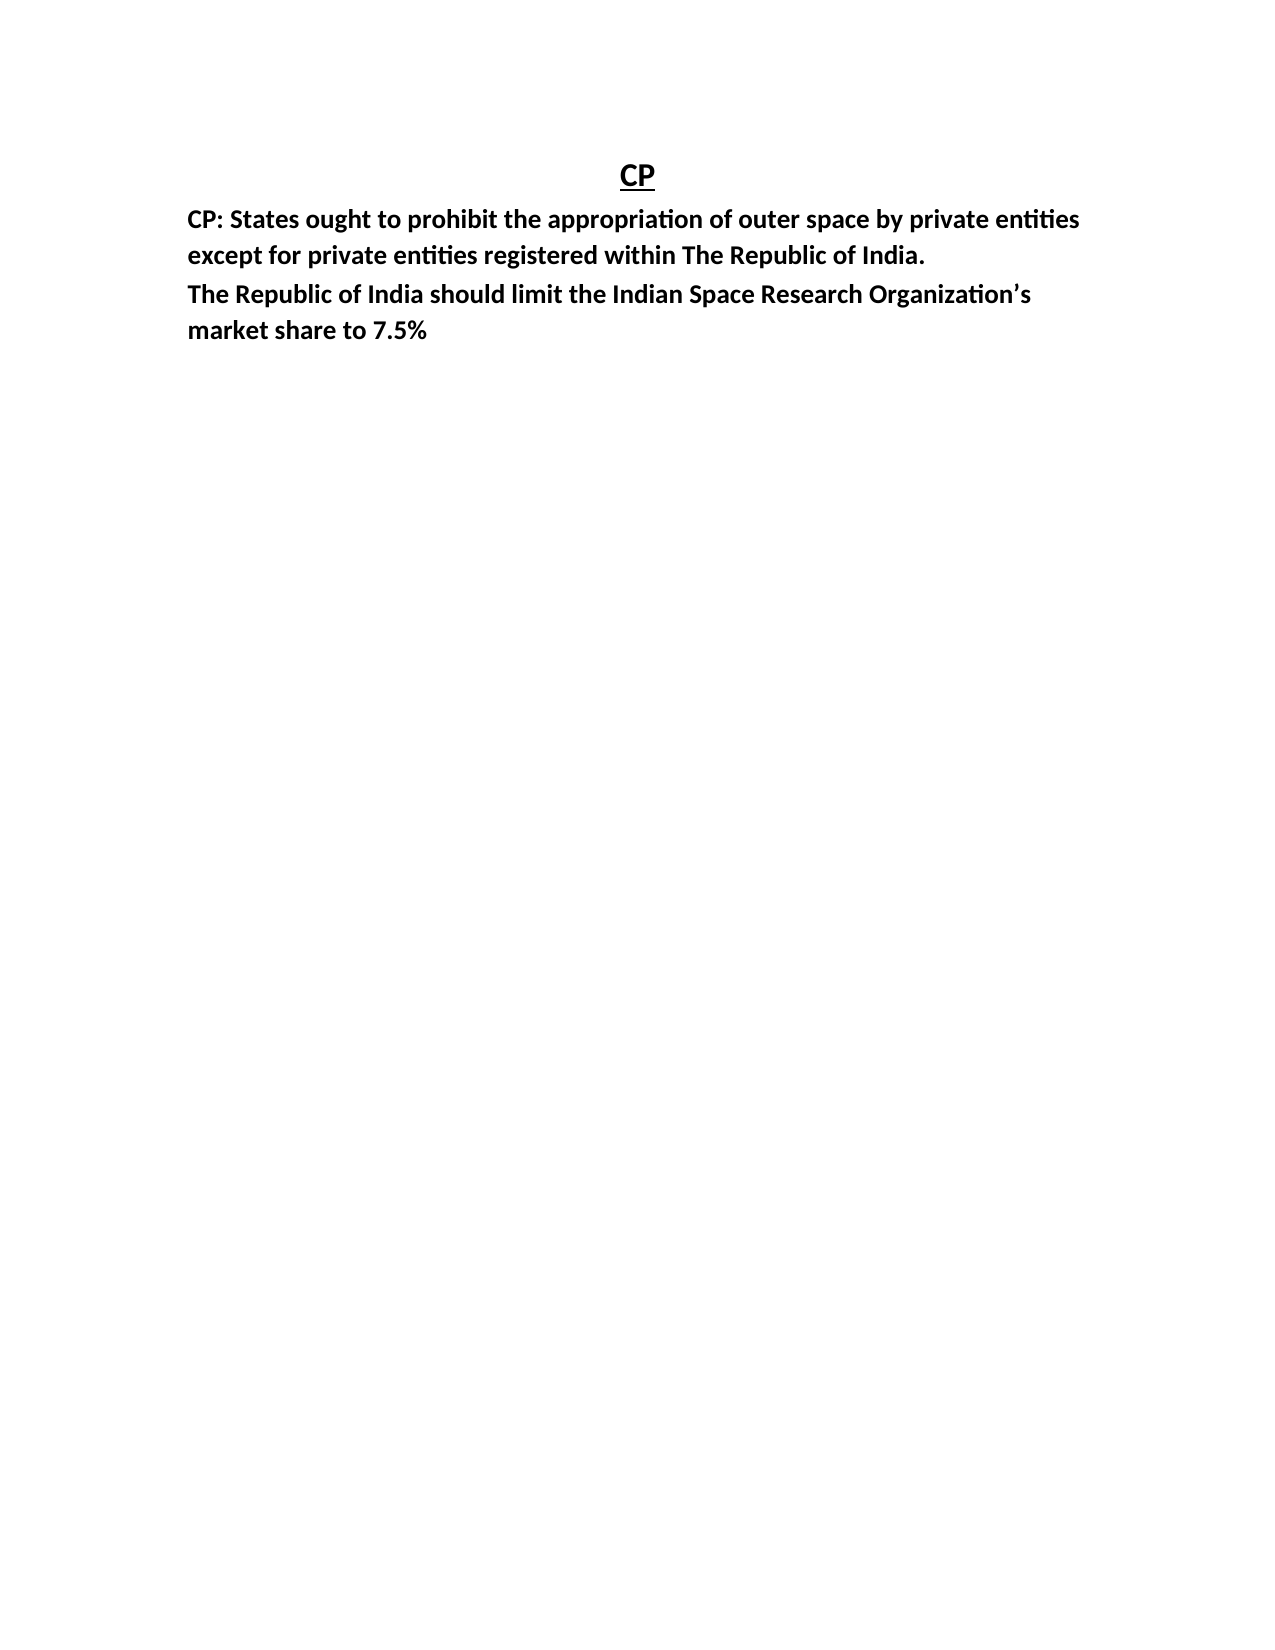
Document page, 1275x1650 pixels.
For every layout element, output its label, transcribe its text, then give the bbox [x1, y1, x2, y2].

subtitle CP [187, 154, 1087, 195]
subtitle The Republic of India should limit the Indian Space Research Organization’s market share to 7.5% [187, 278, 1087, 346]
subtitle CP: States ought to prohibit the appropriation of outer space by private entities except for private entities registered within The Republic of India. [187, 202, 1087, 271]
